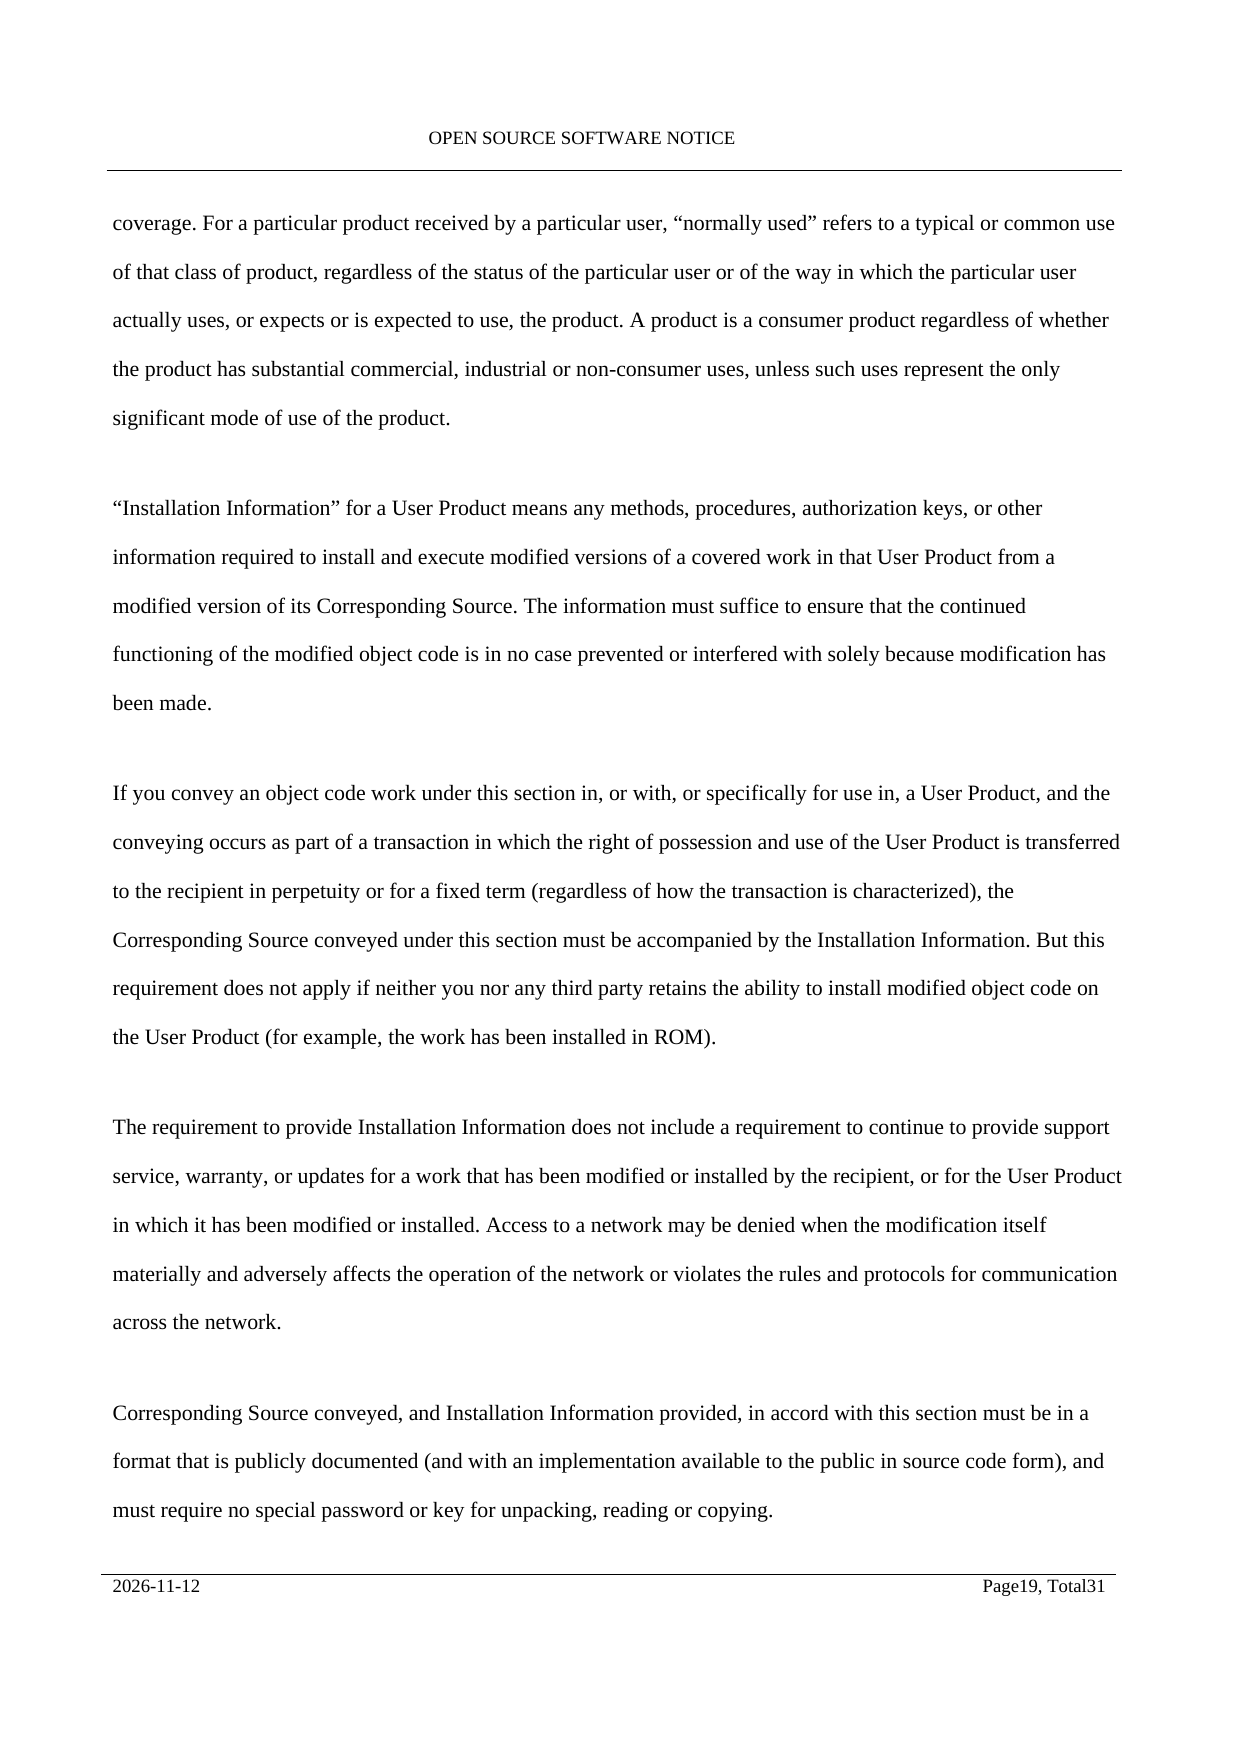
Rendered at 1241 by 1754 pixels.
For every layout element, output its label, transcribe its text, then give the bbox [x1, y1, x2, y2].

text If you convey an object code work under this section in, or with, or specifically for use in, a User Product, and the conveying occurs as part of a transaction in which the right of possession and use of the User Product is transferred to the recipient in perpetuity or for a fixed term (regardless of how the transaction is characterized), the Corresponding Source conveyed under this section must be accompanied by the Installation Information. But this requirement does not apply if neither you nor any third party retains the ability to install modified object code on the User Product (for example, the work has been installed in ROM). [112, 777, 1128, 1053]
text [112, 206, 1128, 434]
text Corresponding Source conveyed, and Installation Information provided, in accord with this section must be in a format that is publicly documented (and with an implementation available to the public in source code form), and must require no special password or key for unpacking, reading or copying. [112, 1396, 1128, 1526]
text “Installation Information” for a User Product means any methods, procedures, authorization keys, or other information required to install and execute modified versions of a covered work in that User Product from a modified version of its Corresponding Source. The information must suffice to ensure that the continued functioning of the modified object code is in no case prevented or interfered with solely because modification has been made. [112, 492, 1128, 719]
text The requirement to provide Installation Information does not include a requirement to continue to provide support service, warranty, or updates for a work that has been modified or installed by the recipient, or for the User Product in which it has been modified or installed. Access to a network may be denied when the modification itself materially and adversely affects the operation of the network or violates the rules and protocols for communication across the network. [112, 1111, 1128, 1338]
